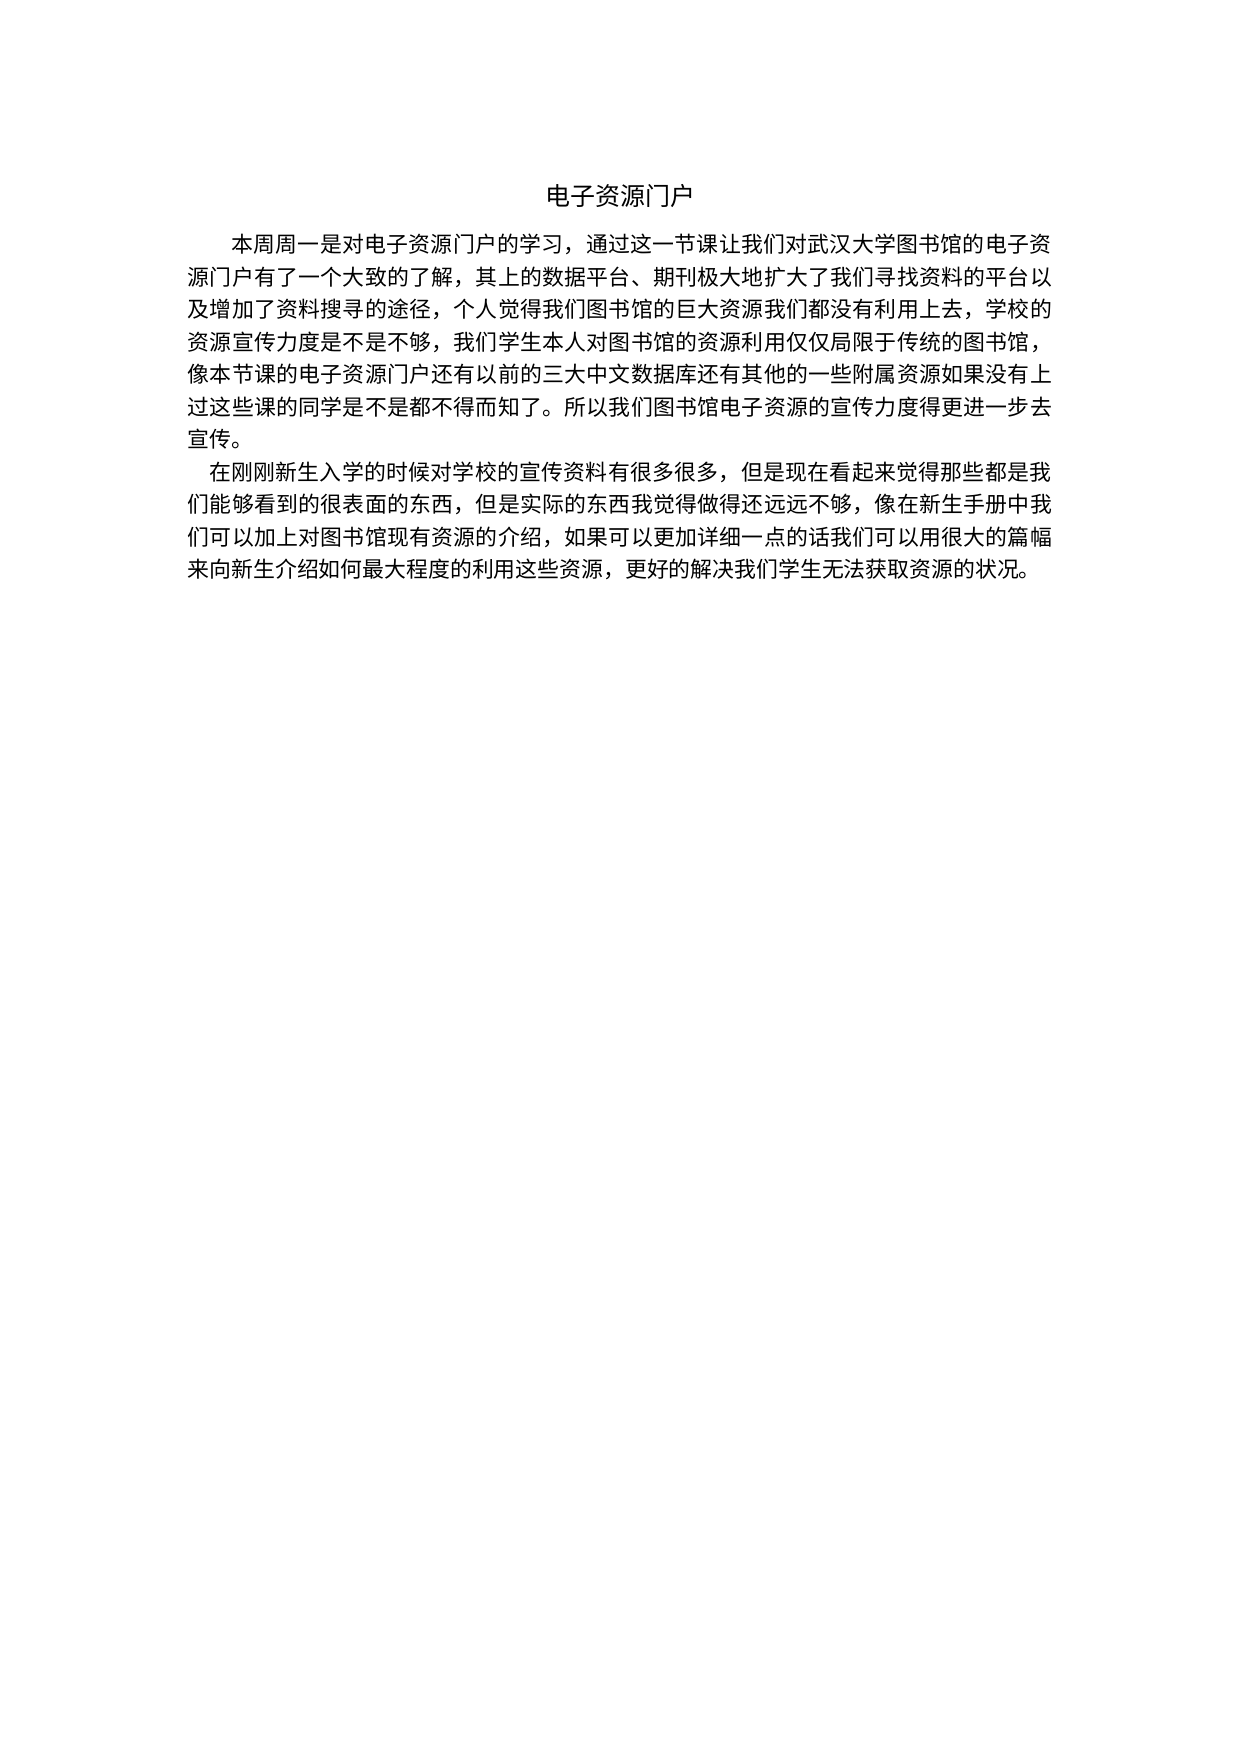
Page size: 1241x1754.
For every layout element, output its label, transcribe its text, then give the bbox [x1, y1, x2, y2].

text 本周周一是对电子资源门户的学习，通过这一节课让我们对武汉大学图书馆的电子资源门户有了一个大致的了解，其上的数据平台、期刊极大地扩大了我们寻找资料的平台以及增加了资料搜寻的途径，个人觉得我们图书馆的巨大资源我们都没有利用上去，学校的资源宣传力度是不是不够，我们学生本人对图书馆的资源利用仅仅局限于传统的图书馆，像本节课的电子资源门户还有以前的三大中文数据库还有其他的一些附属资源如果没有上过这些课的同学是不是都不得而知了。所以我们图书馆电子资源的宣传力度得更进一步去宣传。 [187, 227, 1053, 454]
text 在刚刚新生入学的时候对学校的宣传资料有很多很多，但是现在看起来觉得那些都是我们能够看到的很表面的东西，但是实际的东西我觉得做得还远远不够，像在新生手册中我们可以加上对图书馆现有资源的介绍，如果可以更加详细一点的话我们可以用很大的篇幅来向新生介绍如何最大程度的利用这些资源，更好的解决我们学生无法获取资源的状况。 [187, 454, 1053, 584]
text 电子资源门户 [187, 162, 1053, 227]
